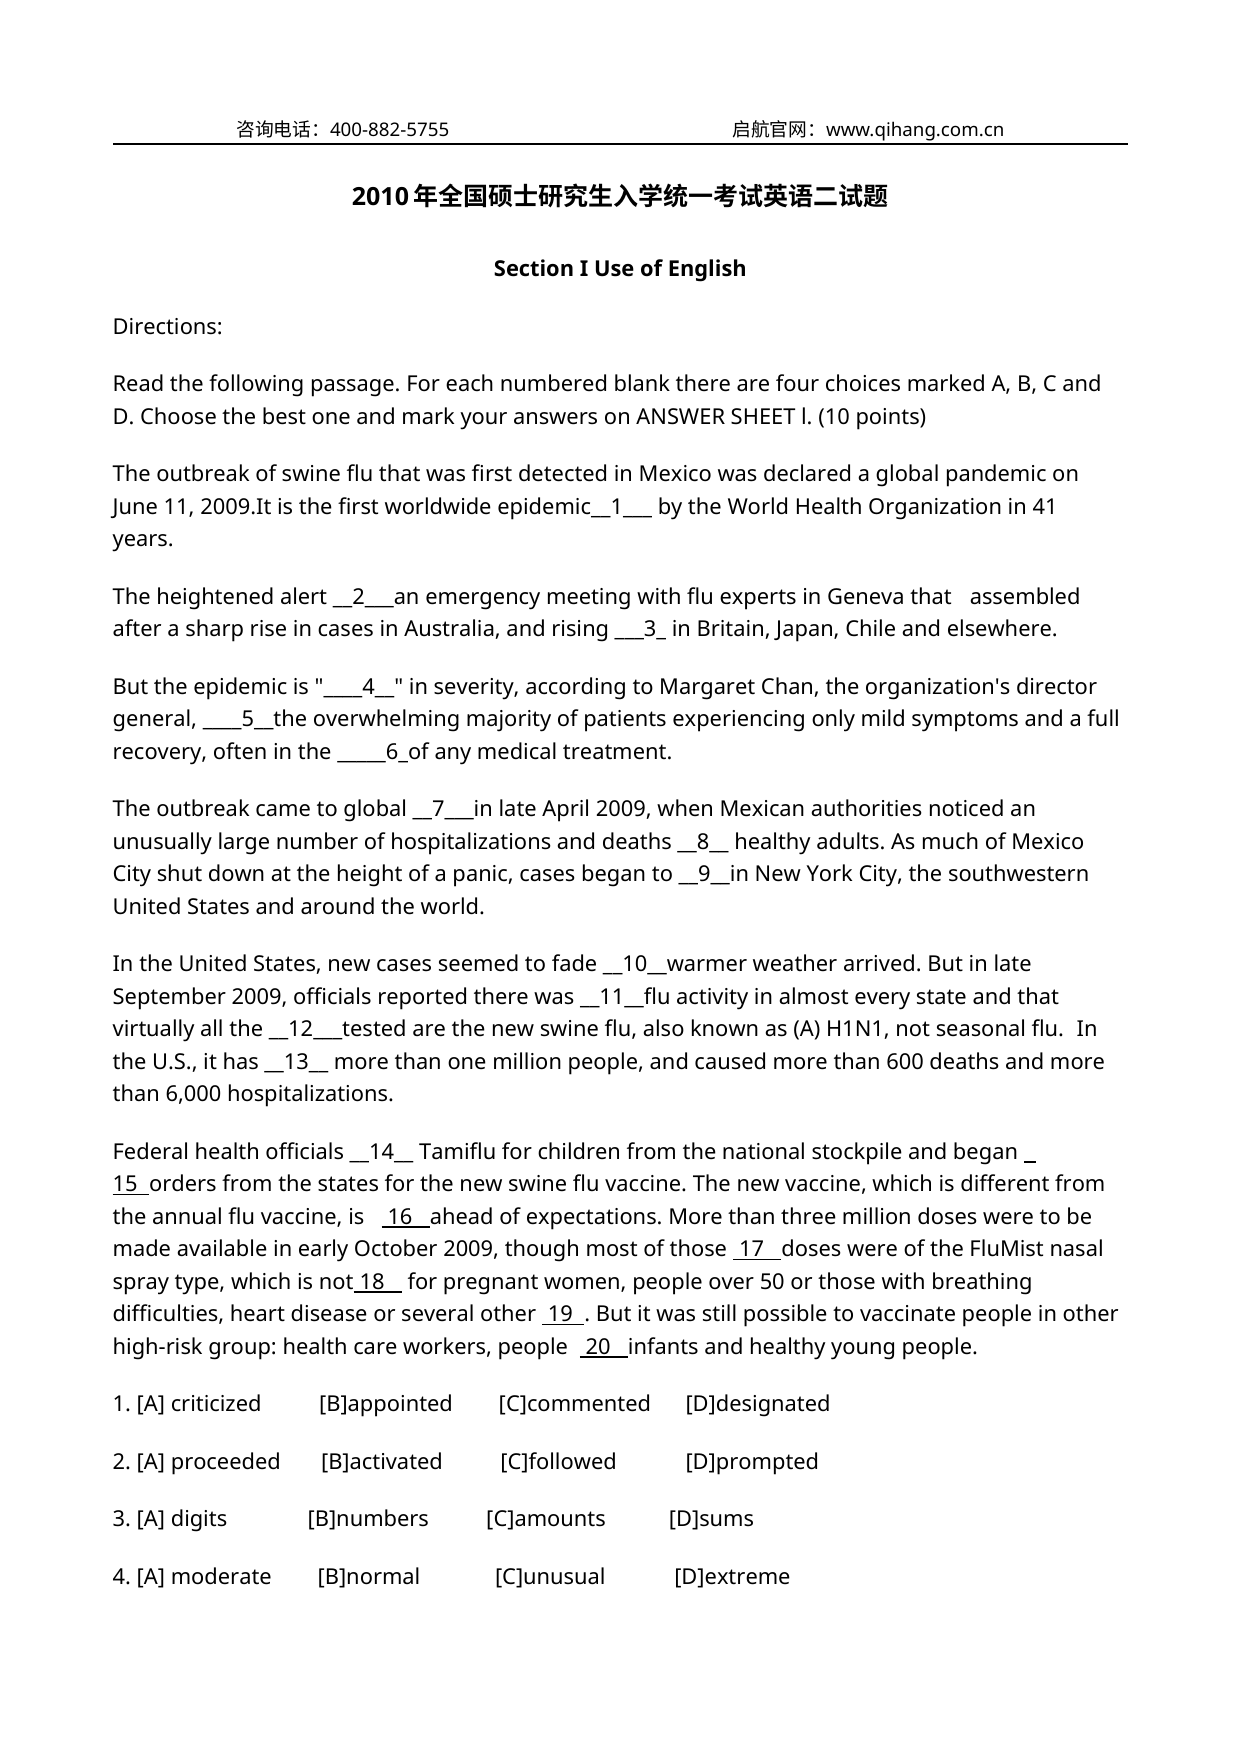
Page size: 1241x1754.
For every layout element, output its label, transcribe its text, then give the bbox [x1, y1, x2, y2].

text 1. [A] criticized [B]appointed [C]commented [D]designated [112, 1387, 1128, 1419]
text Section I Use of English [112, 252, 1128, 284]
text 2010年全国硕士研究生入学统一考试英语二试题 [112, 162, 1128, 227]
text The outbreak of swine flu that was first detected in Mexico was declared a global pandemic on June 11, 2009.It is the first worldwide epidemic__1___ by the World Health Organization in 41 years. [112, 457, 1128, 554]
text But the epidemic is "____4__" in severity, according to Margaret Chan, the organization's director general, ____5__the overwhelming majority of patients experiencing only mild symptoms and a full recovery, often in the _____6_of any medical treatment. [112, 669, 1128, 767]
text 2. [A] proceeded [B]activated [C]followed [D]prompted [112, 1444, 1128, 1477]
text In the United States, new cases seemed to fade __10__warmer weather arrived. But in late September 2009, officials reported there was __11__flu activity in almost every state and that virtually all the __12___tested are the new swine flu, also known as (A) H1N1, not seasonal flu. In the U.S., it has __13__ more than one million people, and caused more than 600 deaths and more than 6,000 hospitalizations. [112, 947, 1128, 1109]
text Federal health officials __14__ Tamiflu for children from the national stockpile and began 15 orders from the states for the new swine flu vaccine. The new vaccine, which is different from the annual flu vaccine, is 16 ahead of expectations. More than three million doses were to be made available in early October 2009, though most of those 17 doses were of the FluMist nasal spray type, which is not 18 for pregnant women, people over 50 or those with breathing difficulties, heart disease or several other 19 . But it was still possible to vaccinate people in other high-risk group: health care workers, people 20 infants and healthy young people. [112, 1134, 1128, 1362]
text 3. [A] digits [B]numbers [C]amounts [D]sums [112, 1502, 1128, 1534]
text 4. [A] moderate [B]normal [C]unusual [D]extreme [112, 1559, 1128, 1592]
text Directions: [112, 309, 1128, 342]
text Read the following passage. For each numbered blank there are four choices marked A, B, C and D. Choose the best one and mark your answers on ANSWER SHEET l. (10 points) [112, 367, 1128, 432]
text The outbreak came to global __7___in late April 2009, when Mexican authorities noticed an unusually large number of hospitalizations and deaths __8__ healthy adults. As much of Mexico City shut down at the height of a panic, cases began to __9__in New York City, the southwestern United States and around the world. [112, 792, 1128, 922]
text The heightened alert __2___an emergency meeting with flu experts in Geneva that assembled after a sharp rise in cases in Australia, and rising ___3_ in Britain, Japan, Chile and elsewhere. [112, 579, 1128, 644]
